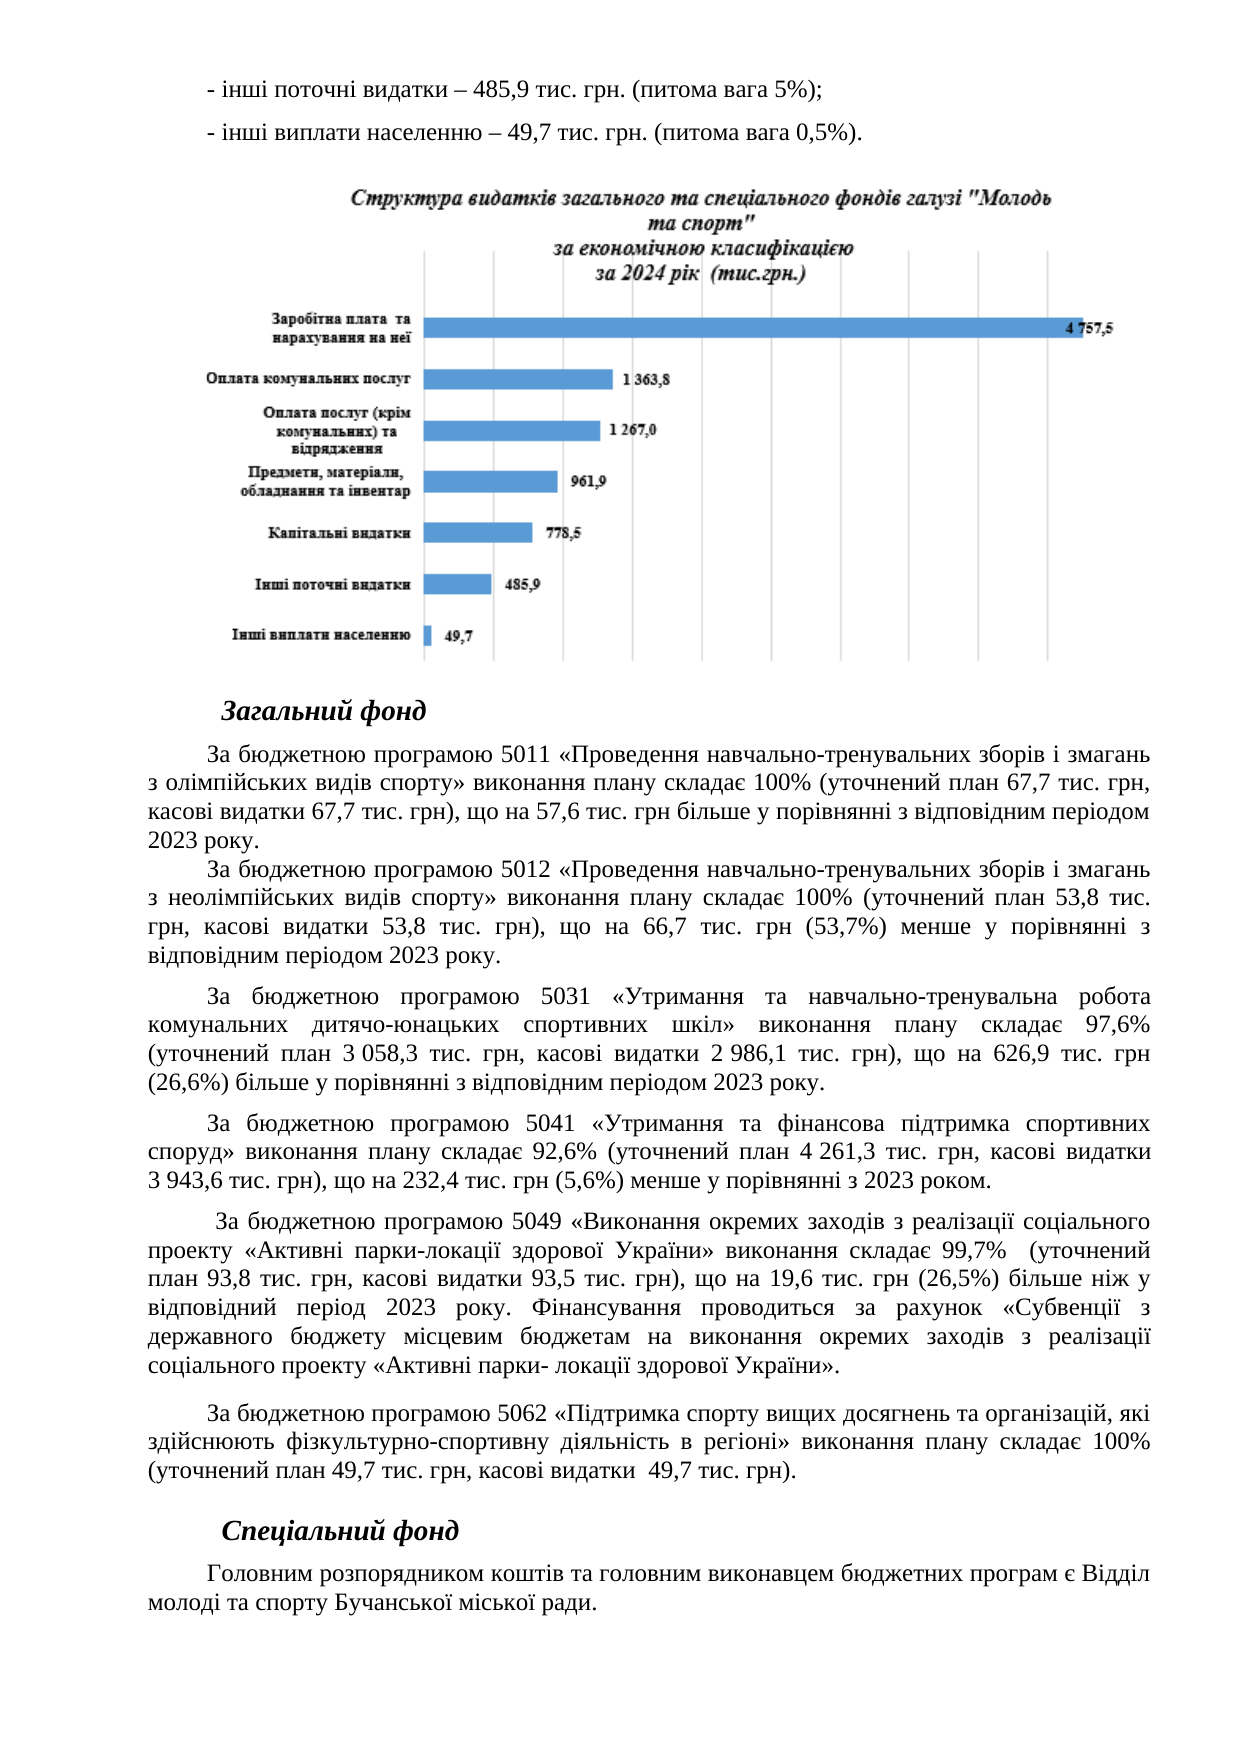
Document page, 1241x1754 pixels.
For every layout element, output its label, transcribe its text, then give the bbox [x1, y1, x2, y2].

text Загальний фонд [148, 693, 1152, 727]
text За бюджетною програмою 5062 «Підтримка спорту вищих досягнень та організацій, які здійснюють фізкультурно-спортивну діяльність в регіоні» виконання плану складає 100% (уточнений план 49,7 тис. грн, касові видатки 49,7 тис. грн). [148, 1398, 1152, 1484]
text За бюджетною програмою 5031 «Утримання та навчально-тренувальна робота комунальних дитячо-юнацьких спортивних шкіл» виконання плану складає 97,6% (уточнений план 3 058,3 тис. грн, касові видатки 2 986,1 тис. грн), що на 626,9 тис. грн (26,6%) більше у порівнянні з відповідним періодом 2023 року. [148, 981, 1152, 1096]
picture [206, 160, 1115, 679]
text За бюджетною програмою 5012 «Проведення навчально-тренувальних зборів і змагань з неолімпійських видів спорту» виконання плану складає 100% (уточнений план 53,8 тис. грн, касові видатки 53,8 тис. грн), що на 66,7 тис. грн (53,7%) менше у порівнянні з відповідним періодом 2023 року. [148, 854, 1152, 969]
list інші поточні видатки – 485,9 тис. грн. (питома вага 5%); [148, 74, 1152, 103]
text За бюджетною програмою 5049 «Виконання окремих заходів з реалізації соціального проекту «Активні парки-локації здорової України» виконання складає 99,7% (уточнений план 93,8 тис. грн, касові видатки 93,5 тис. грн), що на 19,6 тис. грн (26,5%) більше ніж у відповідний період 2023 року. Фінансування проводиться за рахунок «Субвенції з державного бюджету місцевим бюджетам на виконання окремих заходів з реалізації соціального проекту «Активні парки- локації здорової України». [148, 1206, 1152, 1378]
text За бюджетною програмою 5011 «Проведення навчально-тренувальних зборів і змагань з олімпійських видів спорту» виконання плану складає 100% (уточнений план 67,7 тис. грн, касові видатки 67,7 тис. грн), що на 57,6 тис. грн більше у порівнянні з відповідним періодом 2023 року. [148, 739, 1152, 854]
text За бюджетною програмою 5041 «Утримання та фінансова підтримка спортивних споруд» виконання плану складає 92,6% (уточнений план 4 261,3 тис. грн, касові видатки 3 943,6 тис. грн), що на 232,4 тис. грн (5,6%) менше у порівнянні з 2023 роком. [148, 1108, 1152, 1194]
text Головним розпорядником коштів та головним виконавцем бюджетних програм є Відділ молоді та спорту Бучанської міської ради. [148, 1558, 1152, 1616]
list інші виплати населенню – 49,7 тис. грн. (питома вага 0,5%). [148, 117, 1152, 146]
text Спеціальний фонд [148, 1513, 1152, 1546]
